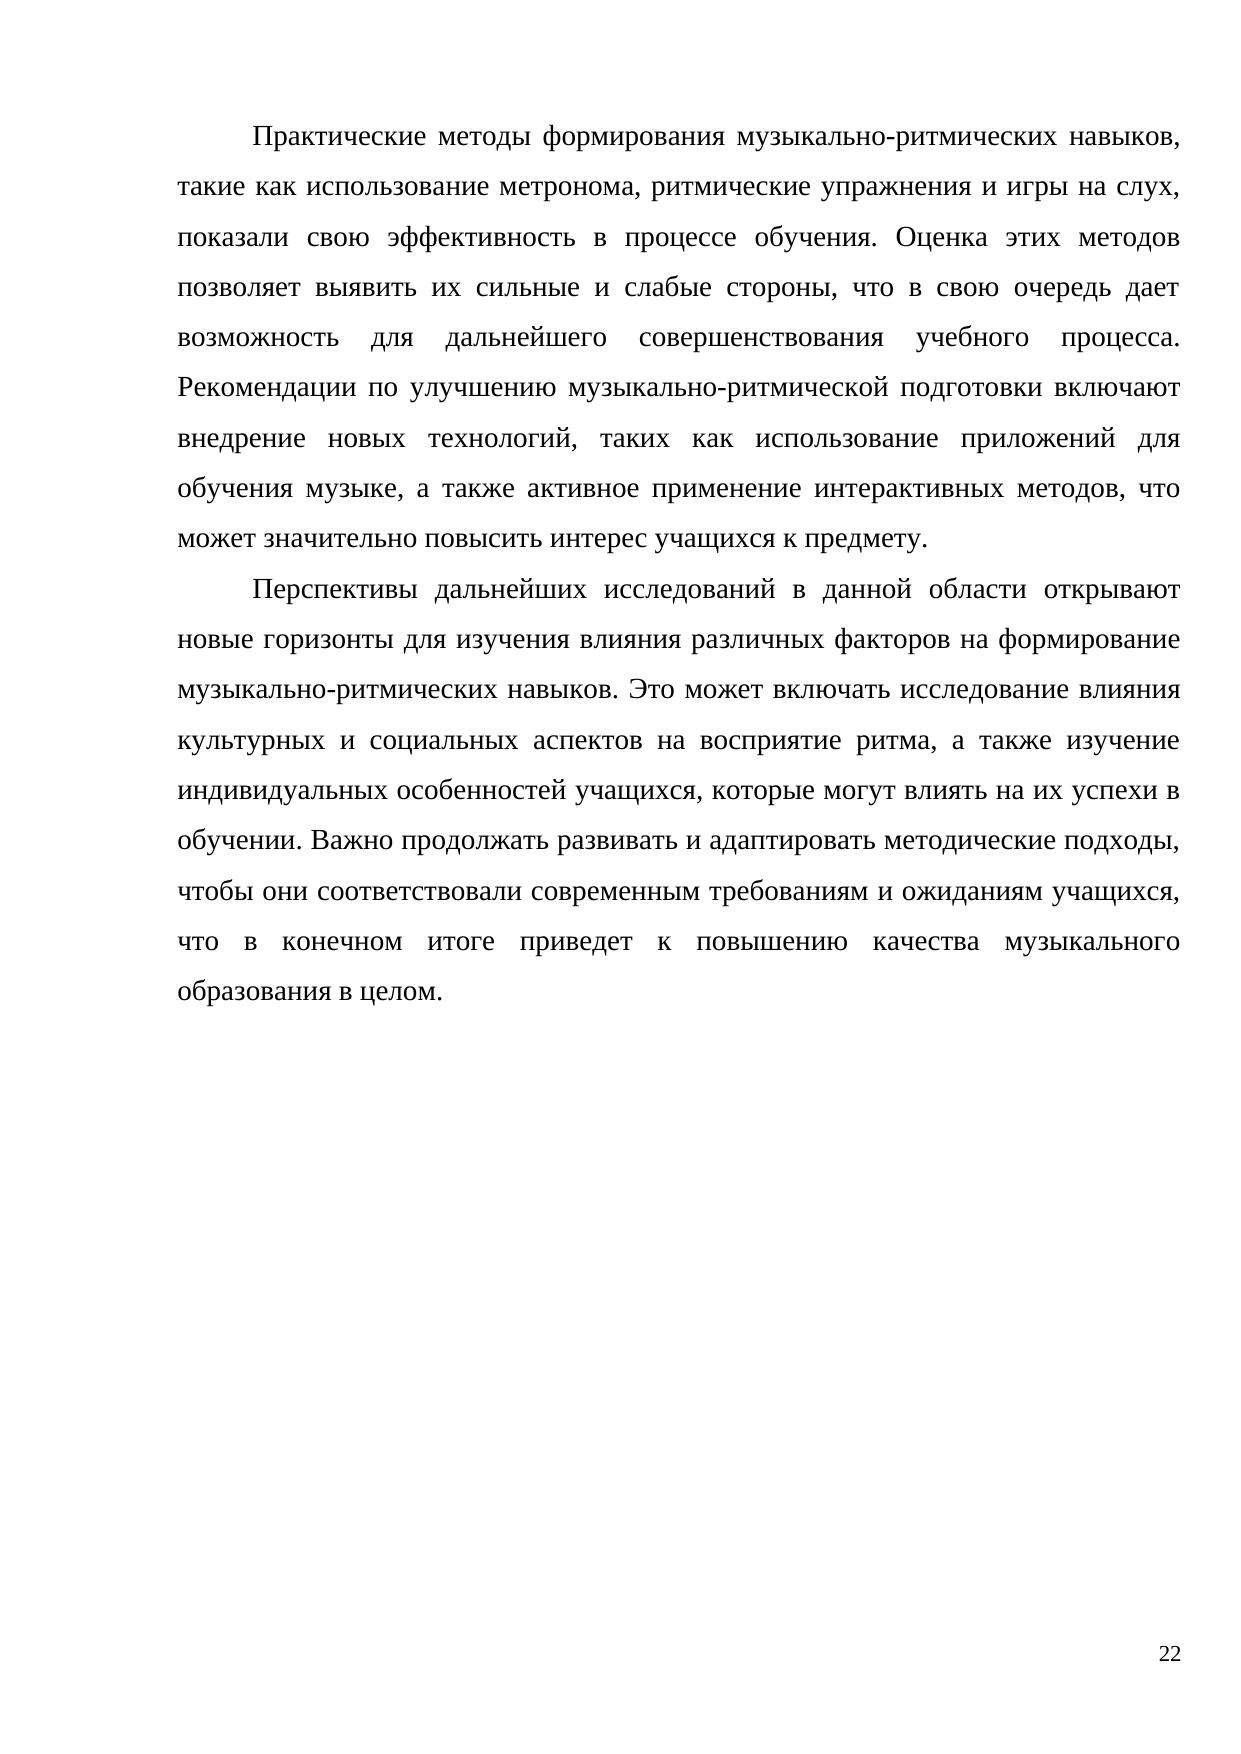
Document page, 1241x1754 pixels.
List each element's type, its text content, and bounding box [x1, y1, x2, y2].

text Практические методы формирования музыкально-ритмических навыков, такие как использование метронома, ритмические упражнения и игры на слух, показали свою эффективность в процессе обучения. Оценка этих методов позволяет выявить их сильные и слабые стороны, что в свою очередь дает возможность для дальнейшего совершенствования учебного процесса. Рекомендации по улучшению музыкально-ритмической подготовки включают внедрение новых технологий, таких как использование приложений для обучения музыке, а также активное применение интерактивных методов, что может значительно повысить интерес учащихся к предмету. [177, 118, 1181, 554]
text Перспективы дальнейших исследований в данной области открывают новые горизонты для изучения влияния различных факторов на формирование музыкально-ритмических навыков. Это может включать исследование влияния культурных и социальных аспектов на восприятие ритма, а также изучение индивидуальных особенностей учащихся, которые могут влиять на их успехи в обучении. Важно продолжать развивать и адаптировать методические подходы, чтобы они соответствовали современным требованиям и ожиданиям учащихся, что в конечном итоге приведет к повышению качества музыкального образования в целом. [177, 571, 1181, 1007]
